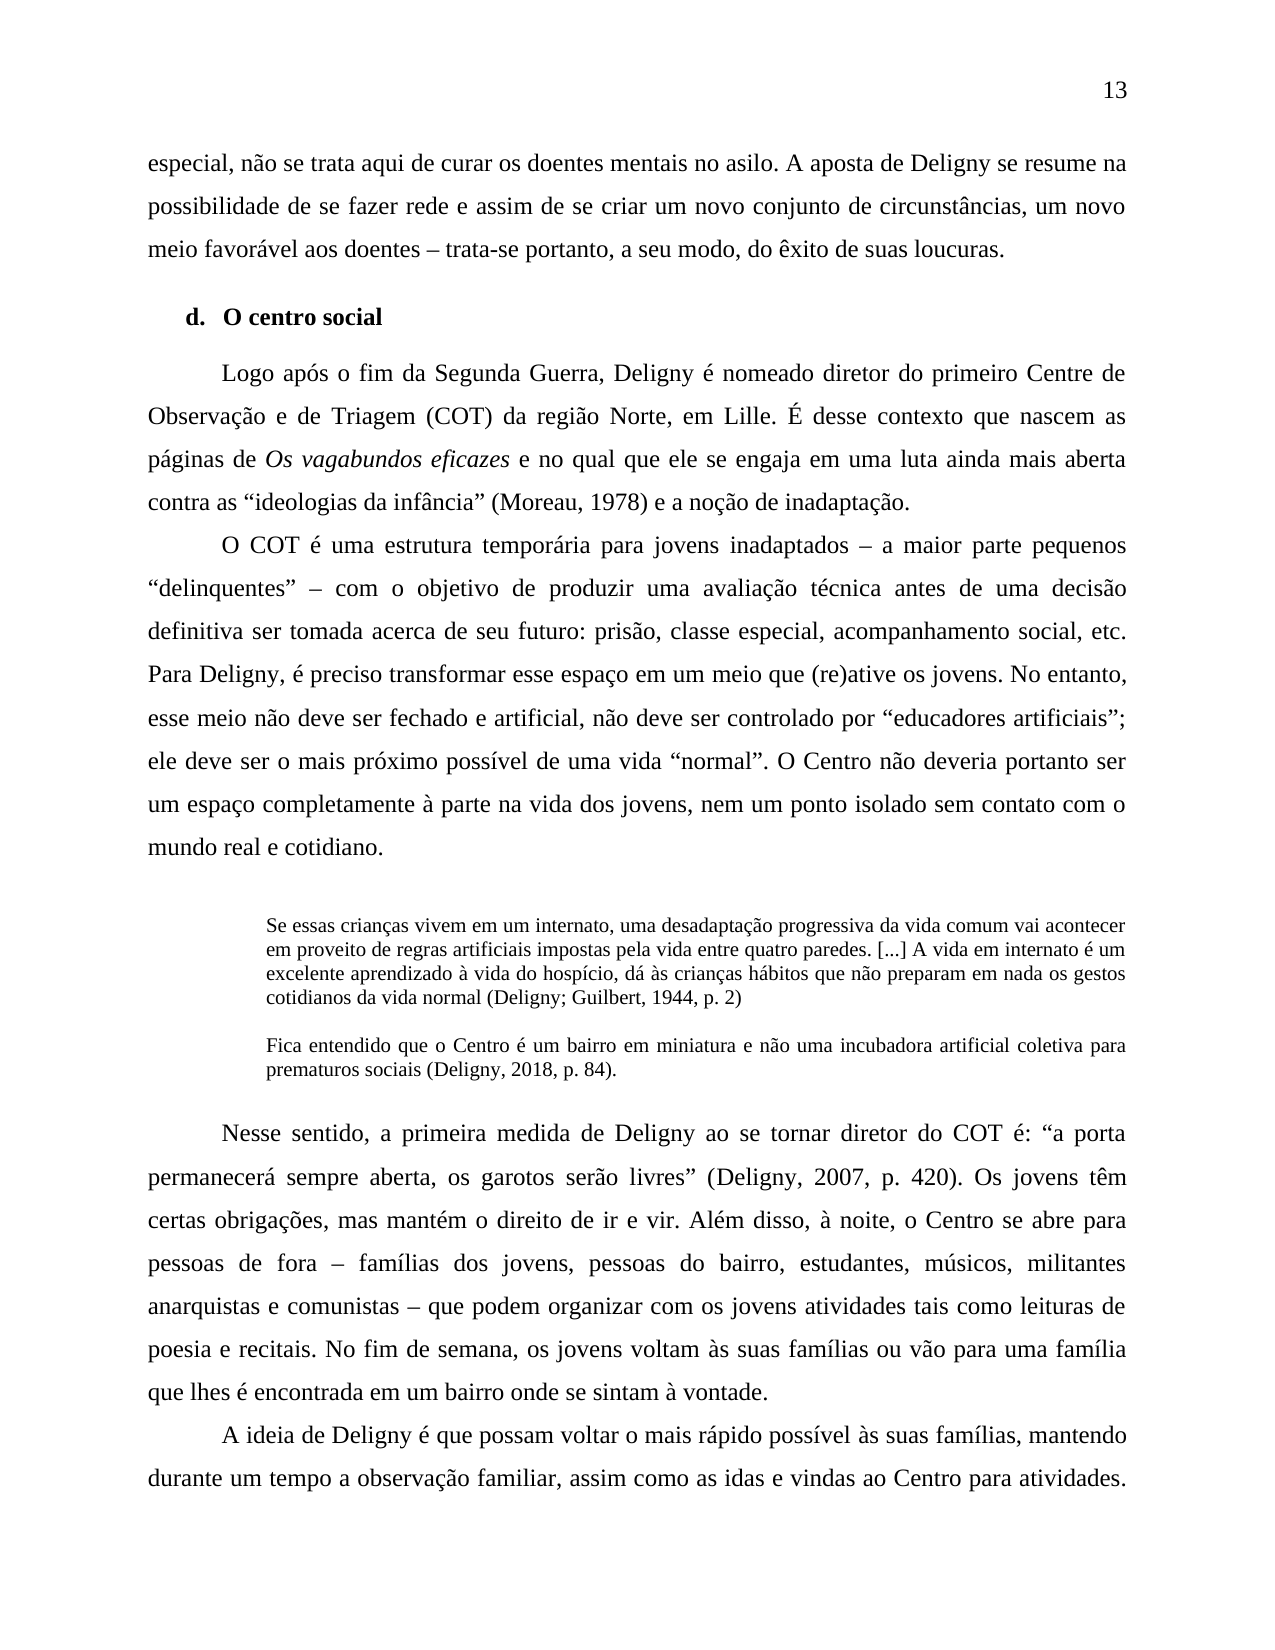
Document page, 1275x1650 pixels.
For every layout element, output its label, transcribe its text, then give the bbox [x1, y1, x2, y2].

text Se essas crianças vivem em um internato, uma desadaptação progressiva da vida comum vai acontecer em proveito de regras artificiais impostas pela vida entre quatro paredes. [...] A vida em internato é um excelente aprendizado à vida do hospício, dá às crianças hábitos que não preparam em nada os gestos cotidianos da vida normal (Deligny; Guilbert, 1944, p. 2) [266, 913, 1127, 1009]
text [148, 1420, 1127, 1492]
text Fica entendido que o Centro é um bairro em miniatura e não uma incubadora artificial coletiva para prematuros sociais (Deligny, 2018, p. 84). [266, 1033, 1127, 1081]
subtitle O centro social [185, 302, 1127, 331]
text O COT é uma estrutura temporária para jovens inadaptados – a maior parte pequenos “delinquentes” – com o objetivo de produzir uma avaliação técnica antes de uma decisão definitiva ser tomada acerca de seu futuro: prisão, classe especial, acompanhamento social, etc. Para Deligny, é preciso transformar esse espaço em um meio que (re)ative os jovens. No entanto, esse meio não deve ser fechado e artificial, não deve ser controlado por “educadores artificiais”; ele deve ser o mais próximo possível de uma vida “normal”. O Centro não deveria portanto ser um espaço completamente à parte na vida dos jovens, nem um ponto isolado sem contato com o mundo real e cotidiano. [148, 530, 1127, 861]
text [148, 148, 1127, 263]
text Nesse sentido, a primeira medida de Deligny ao se tornar diretor do COT é: “a porta permanecerá sempre aberta, os garotos serão livres” (Deligny, 2007, p. 420). Os jovens têm certas obrigações, mas mantém o direito de ir e vir. Além disso, à noite, o Centro se abre para pessoas de fora – famílias dos jovens, pessoas do bairro, estudantes, músicos, militantes anarquistas e comunistas – que podem organizar com os jovens atividades tais como leituras de poesia e recitais. No fim de semana, os jovens voltam às suas famílias ou vão para uma família que lhes é encontrada em um bairro onde se sintam à vontade. [148, 1118, 1127, 1406]
text Logo após o fim da Segunda Guerra, Deligny é nomeado diretor do primeiro Centre de Observação e de Triagem (COT) da região Norte, em Lille. É desse contexto que nascem as páginas de Os vagabundos eficazes e no qual que ele se engaja em uma luta ainda mais aberta contra as “ideologias da infância” (Moreau, 1978) e a noção de inadaptação. [148, 358, 1127, 516]
